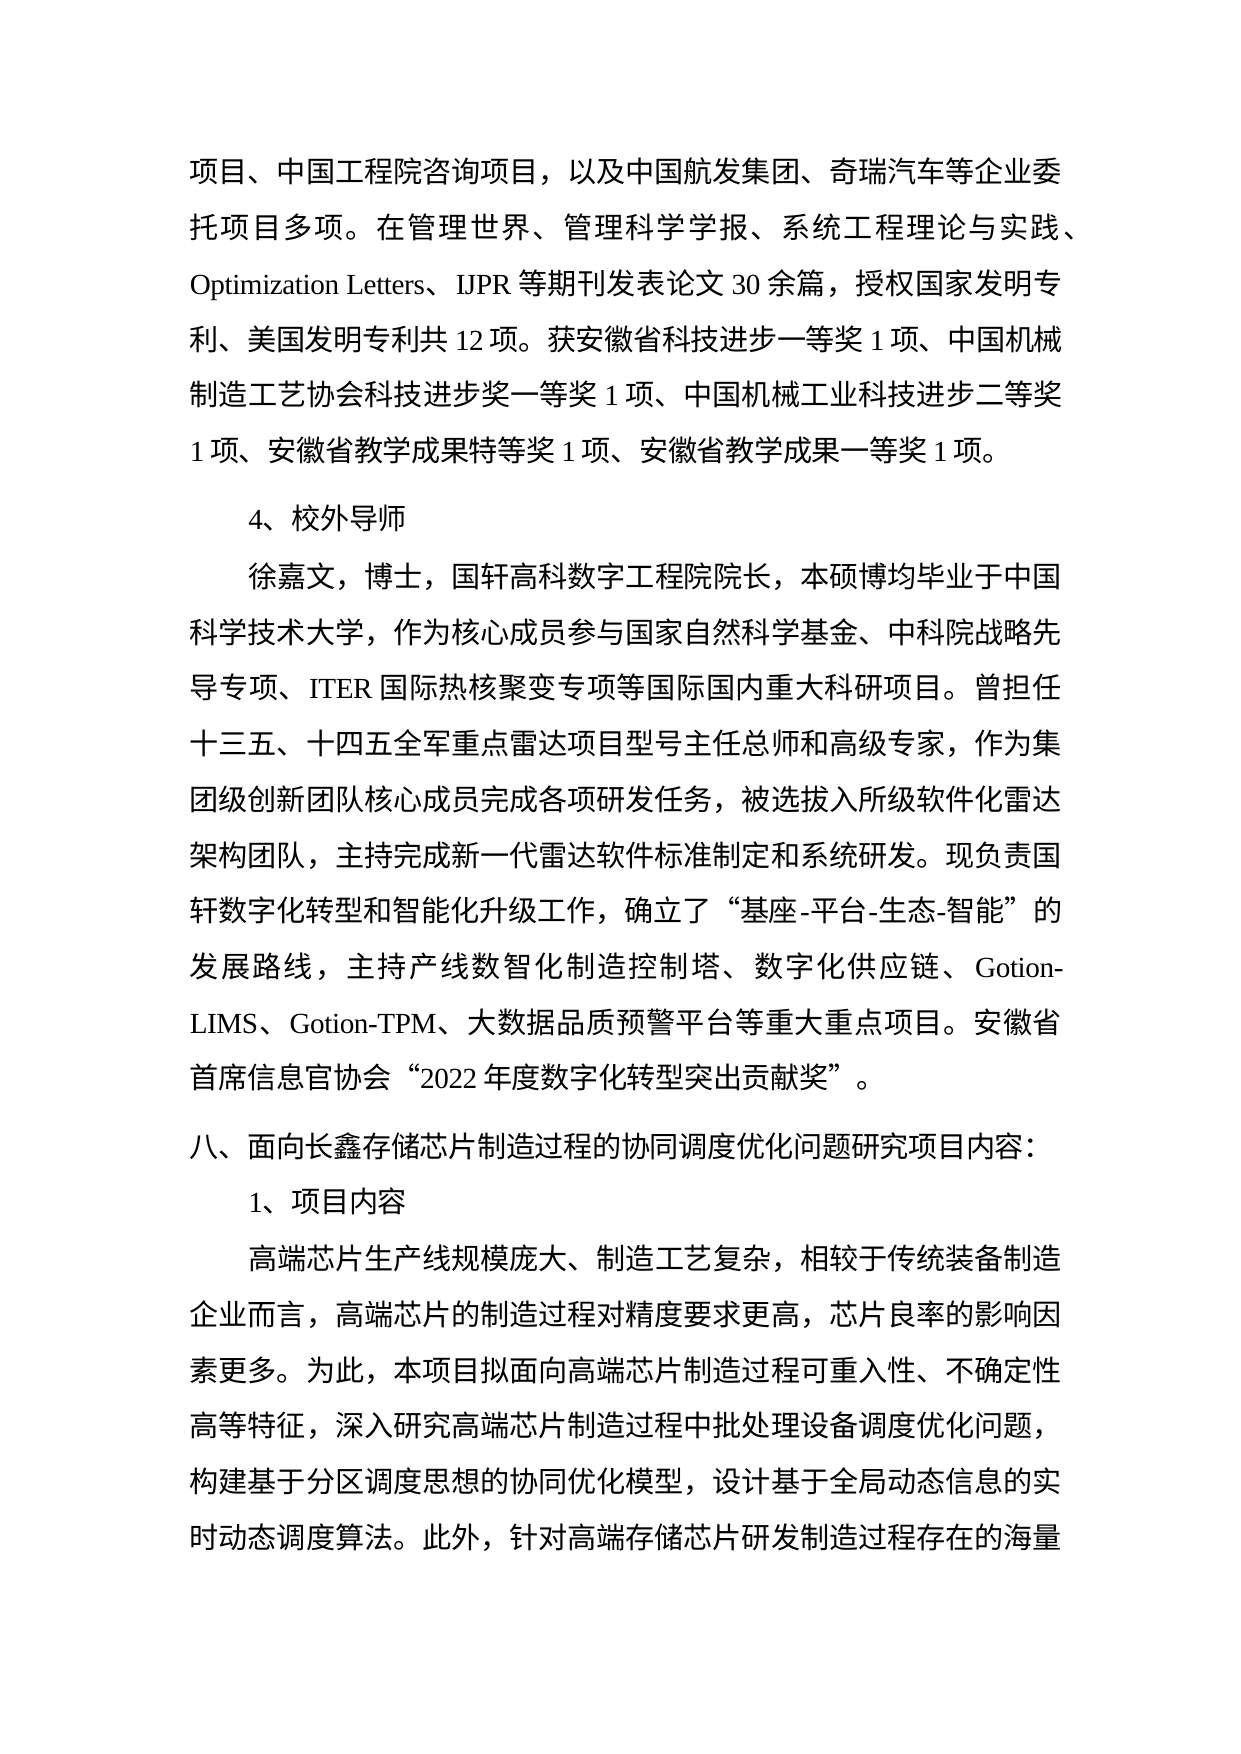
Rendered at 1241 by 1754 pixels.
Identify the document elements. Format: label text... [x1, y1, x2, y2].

subtitle 八、面向长鑫存储芯片制造过程的协同调度优化问题研究项目内容： [189, 1123, 1070, 1166]
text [189, 149, 1063, 470]
subtitle 1、项目内容 [248, 1178, 1070, 1220]
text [189, 1236, 1063, 1557]
text 徐嘉文，博士，国轩高科数字工程院院长，本硕博均毕业于中国科学技术大学，作为核心成员参与国家自然科学基金、中科院战略先导专项、ITER国际热核聚变专项等国际国内重大科研项目。曾担任十三五、十四五全军重点雷达项目型号主任总师和高级专家，作为集团级创新团队核心成员完成各项研发任务，被选拔入所级软件化雷达架构团队，主持完成新一代雷达软件标准制定和系统研发。现负责国轩数字化转型和智能化升级工作，确立了“基座-平台-生态-智能”的发展路线，主持产线数智化制造控制塔、数字化供应链、Gotion-LIMS、Gotion-TPM、大数据品质预警平台等重大重点项目。安徽省首席信息官协会“2022年度数字化转型突出贡献奖”。 [189, 553, 1063, 1097]
subtitle 4、校外导师 [248, 496, 1070, 538]
